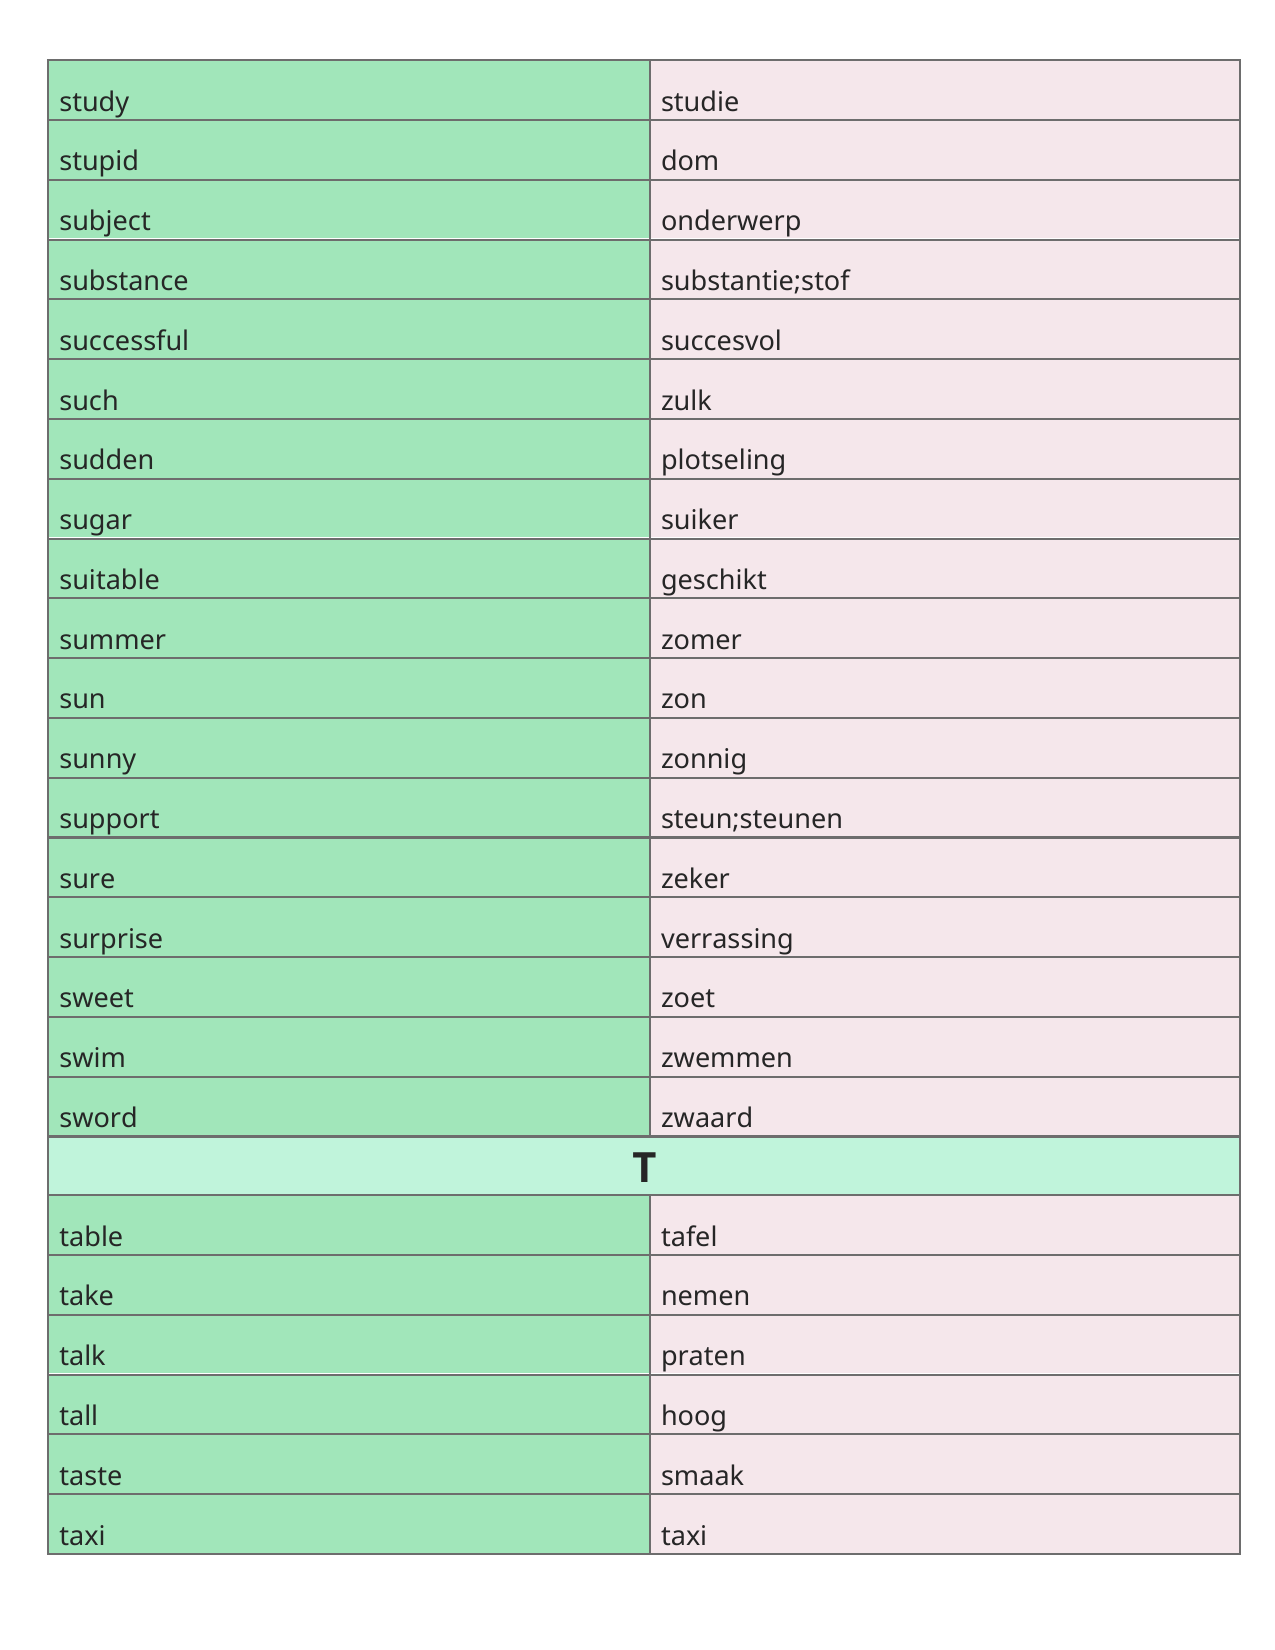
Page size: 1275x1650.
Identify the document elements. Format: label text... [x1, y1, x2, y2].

table_cell zomer [651, 599, 1239, 657]
table_cell tall [49, 1376, 649, 1433]
table_cell sure [49, 839, 649, 896]
table_cell zon [651, 659, 1239, 717]
table_cell succesvol [651, 300, 1239, 358]
table_cell nemen [651, 1256, 1239, 1314]
table_cell taxi [49, 1495, 649, 1553]
table_cell take [49, 1256, 649, 1314]
table_cell talk [49, 1316, 649, 1373]
table_cell table [49, 1196, 649, 1254]
table_cell stupid [49, 121, 649, 179]
table_cell swim [49, 1018, 649, 1076]
table_cell geschikt [651, 540, 1239, 597]
table_cell zonnig [651, 719, 1239, 777]
table_cell suiker [651, 480, 1239, 537]
table_cell studie [651, 61, 1239, 119]
table_cell sun [49, 659, 649, 717]
table_cell T [49, 1138, 1239, 1194]
table_cell sword [49, 1078, 649, 1135]
table_cell dom [651, 121, 1239, 179]
table_cell tafel [651, 1196, 1239, 1254]
table_cell taste [49, 1435, 649, 1493]
table_cell zwemmen [651, 1018, 1239, 1076]
table_cell praten [651, 1316, 1239, 1373]
table_cell surprise [49, 898, 649, 956]
table_cell substance [49, 241, 649, 298]
table_cell hoog [651, 1376, 1239, 1433]
table_cell zoet [651, 958, 1239, 1016]
table_cell onderwerp [651, 181, 1239, 238]
table_cell sugar [49, 480, 649, 537]
table_cell smaak [651, 1435, 1239, 1493]
table_cell verrassing [651, 898, 1239, 956]
table_cell such [49, 360, 649, 418]
table_cell subject [49, 181, 649, 238]
table_cell zulk [651, 360, 1239, 418]
table_cell summer [49, 599, 649, 657]
table_cell taxi [651, 1495, 1239, 1553]
table_cell zwaard [651, 1078, 1239, 1135]
table_cell sweet [49, 958, 649, 1016]
table_cell steun;steunen [651, 779, 1239, 836]
table_cell support [49, 779, 649, 836]
table_cell zeker [651, 839, 1239, 896]
table_cell sunny [49, 719, 649, 777]
table_cell substantie;stof [651, 241, 1239, 298]
table_cell plotseling [651, 420, 1239, 478]
table_cell study [49, 61, 649, 119]
table_cell sudden [49, 420, 649, 478]
table_cell successful [49, 300, 649, 358]
table_cell suitable [49, 540, 649, 597]
